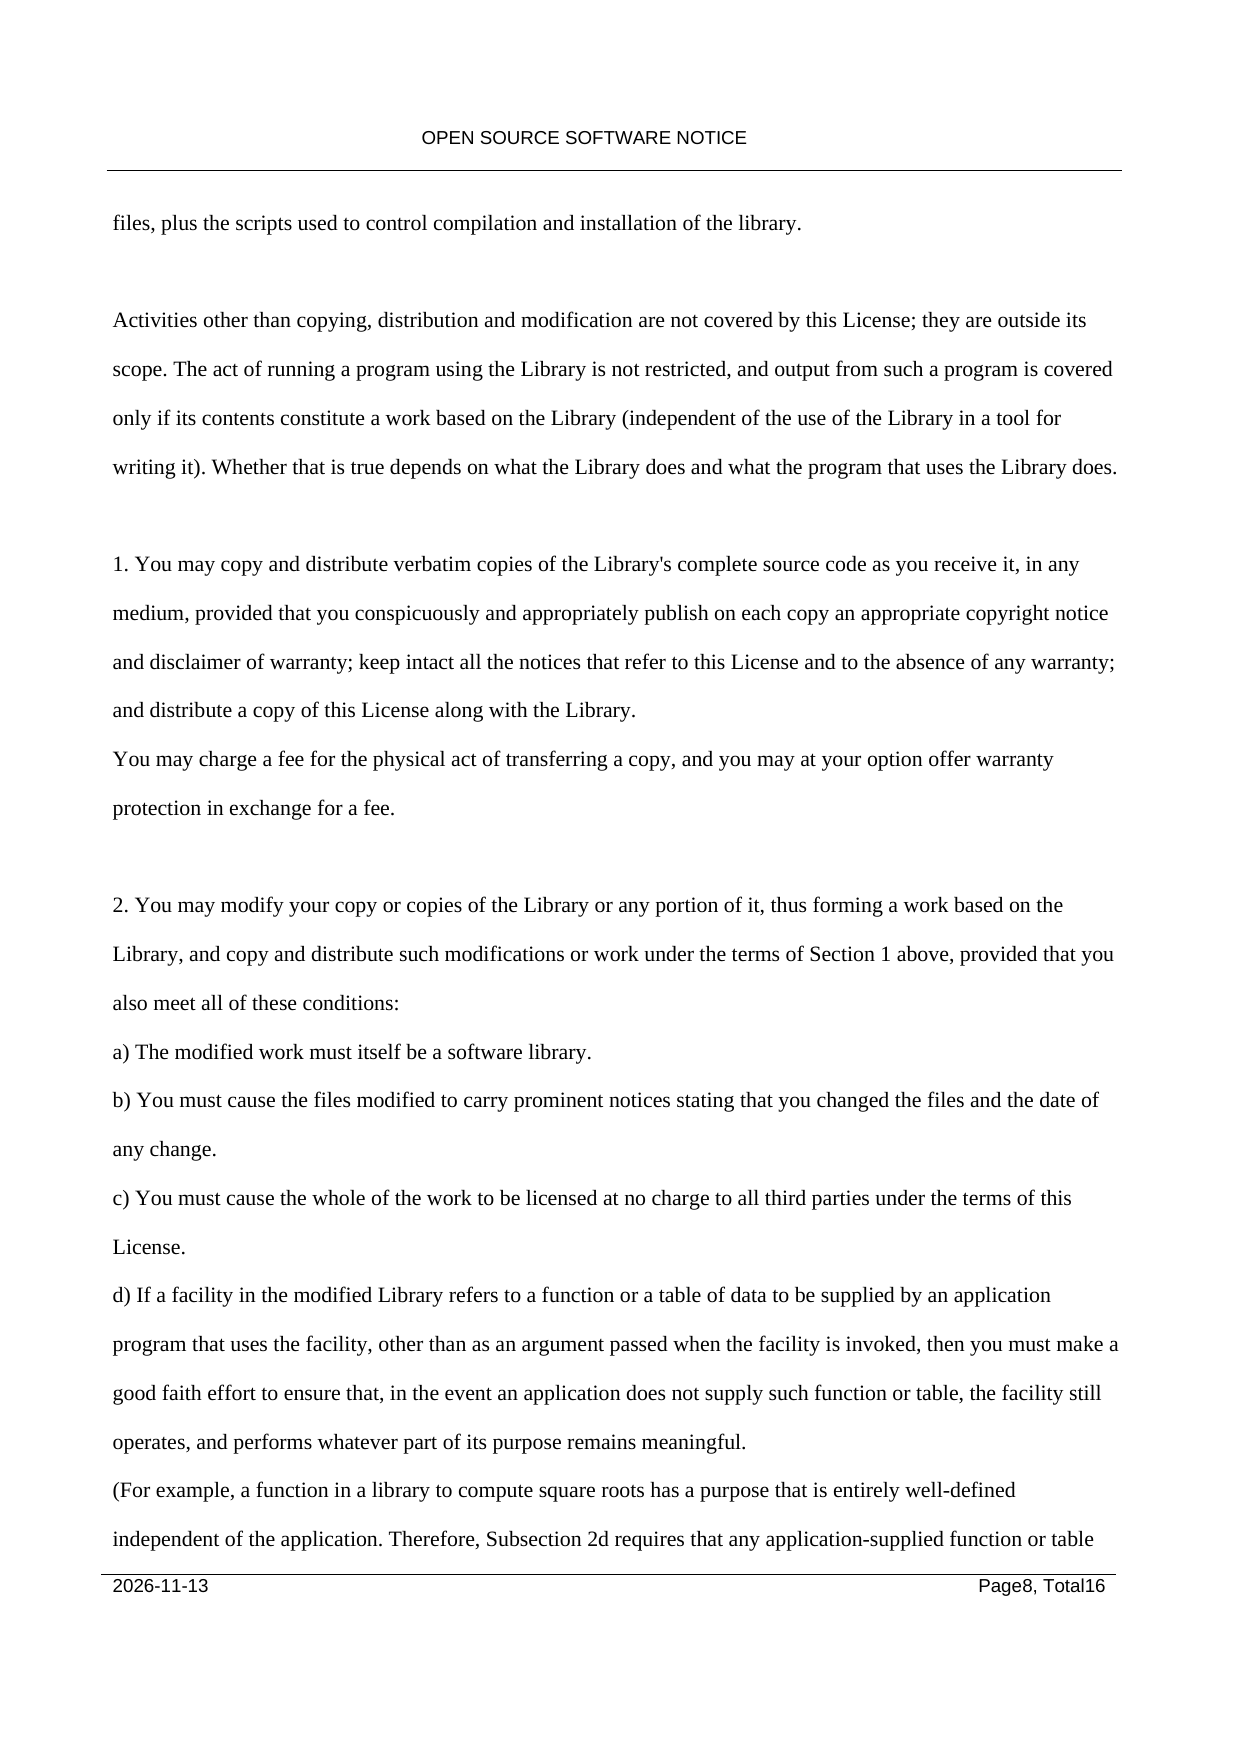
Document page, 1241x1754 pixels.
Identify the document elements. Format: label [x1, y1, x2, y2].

text [112, 206, 1128, 1555]
